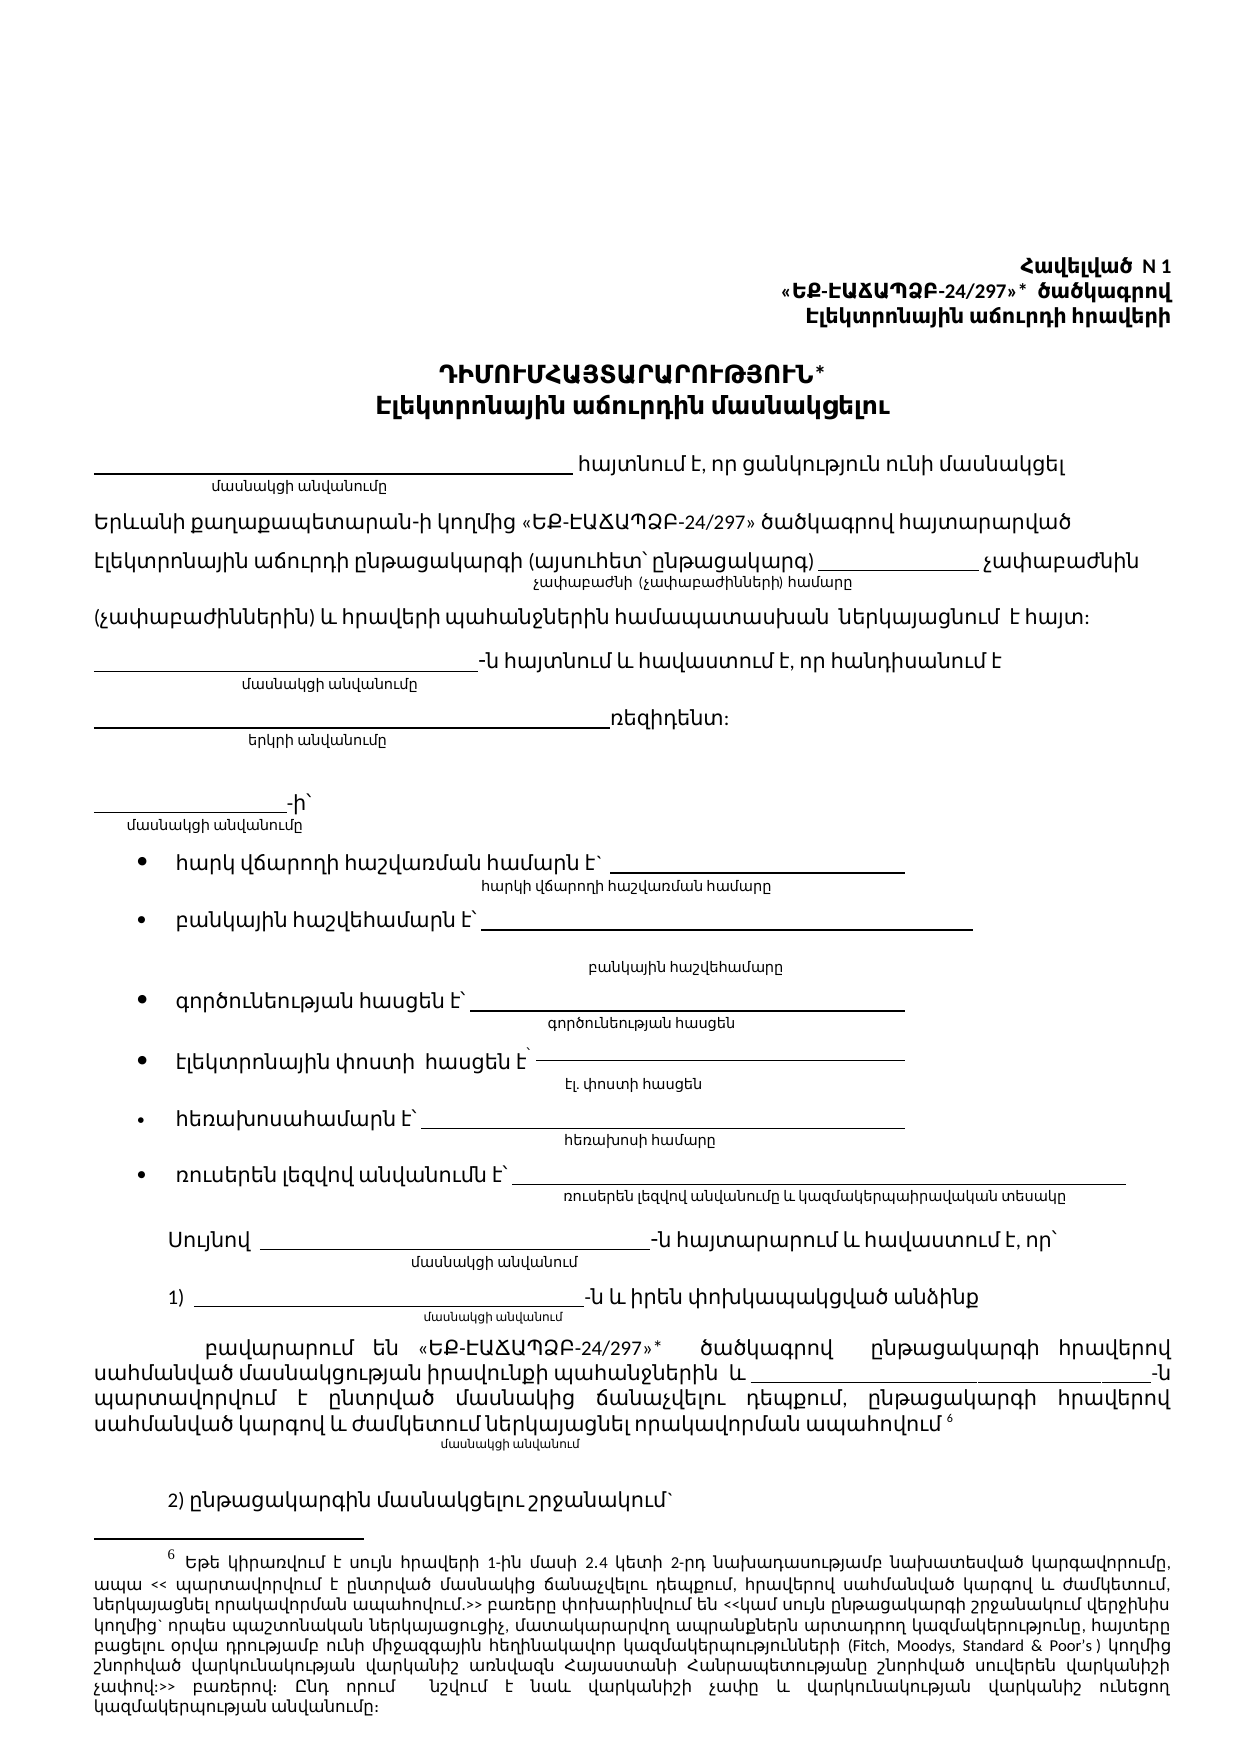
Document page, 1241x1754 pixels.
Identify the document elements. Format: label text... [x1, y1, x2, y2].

text «ԵՔ-ԷԱՃԱՊՁԲ-24/297»* ծածկագրով [94, 278, 1171, 304]
text գործունեության հասցեն [94, 1014, 1171, 1045]
list հարկ վճարողի հաշվառման համարն է` [138, 846, 1171, 877]
subtitle Էլեկտրոնային աճուրդին մասնակցելու [94, 390, 1171, 421]
text բանկային հաշվեհամարը [94, 958, 1171, 989]
text 1) -ն և իրեն փոխկապակցված անձինք [94, 1284, 1171, 1309]
text ԴԻՄՈՒՄՀԱՅՏԱՐԱՐՈՒԹՅՈՒՆ* [94, 360, 1171, 390]
text Հավելված N 1 [94, 253, 1171, 278]
text 2) ընթացակարգին մասնակցելու շրջանակում` [94, 1487, 1171, 1513]
text Սույնով -ն հայտարարում և հավաստում է, որ՝ [94, 1223, 1171, 1253]
text մասնակցի անվանումը [94, 816, 1171, 846]
text մասնակցի անվանումը [94, 477, 1171, 507]
list գործունեության հասցեն է՝ [138, 989, 1171, 1014]
text էլ. փոստի հասցեն [94, 1075, 1171, 1106]
text ռեզիդենտ: [94, 706, 1171, 731]
text մասնակցի անվանում [94, 1436, 1171, 1462]
text երկրի անվանումը [94, 731, 1171, 762]
text մասնակցի անվանում [94, 1309, 1171, 1335]
text մասնակցի անվանումը [94, 675, 1171, 706]
text չափաբաժնի (չափաբաժինների) համարը [94, 573, 1171, 604]
list հեռախոսահամարն է՝ [138, 1106, 1171, 1131]
list ռուսերեն լեզվով անվանումն է՝ [138, 1162, 1171, 1187]
text ռուսերեն լեզվով անվանումը և կազմակերպաիրավական տեսակը [94, 1187, 1171, 1218]
text բավարարում են «ԵՔ-ԷԱՃԱՊՁԲ-24/297»* ծածկագրով ընթացակարգի հրավերով սահմանված մասնակցության իրավունքի պահանջներին և -ն պարտավորվում է ընտրված մասնակից ճանաչվելու դեպքում, ընթացակարգի հրավերով սահմանված կարգով և ժամկետում ներկայացնել որակավորման ապահովում [94, 1335, 1171, 1436]
text (չափաբաժիններին) և հրավերի պահանջներին համապատասխան ներկայացնում է հայտ: [94, 604, 1171, 629]
text Էլեկտրոնային աճուրդի հրավերի [94, 304, 1171, 329]
text մասնակցի անվանում [94, 1253, 1171, 1284]
text էլեկտրոնային աճուրդի ընթացակարգի (այսուհետ՝ ընթացակարգ) չափաբաժնին [94, 548, 1171, 573]
text -ի՝ [94, 790, 1171, 816]
text հարկի վճարողի հաշվառման համարը [94, 877, 1171, 907]
list բանկային հաշվեհամարն է՝ [138, 907, 1171, 958]
text հեռախոսի համարը [462, 1131, 1171, 1162]
text Երևանի քաղաքապետարան-ի կողմից «ԵՔ-ԷԱՃԱՊՁԲ-24/297» ծածկագրով հայտարարված [94, 507, 1171, 535]
text -ն հայտնում և հավաստում է, որ հանդիսանում է [94, 644, 1171, 675]
text հայտնում է, որ ցանկություն ունի մասնակցել [94, 451, 1171, 477]
list էլեկտրոնային փոստի հասցեն է՝ [138, 1045, 1171, 1075]
